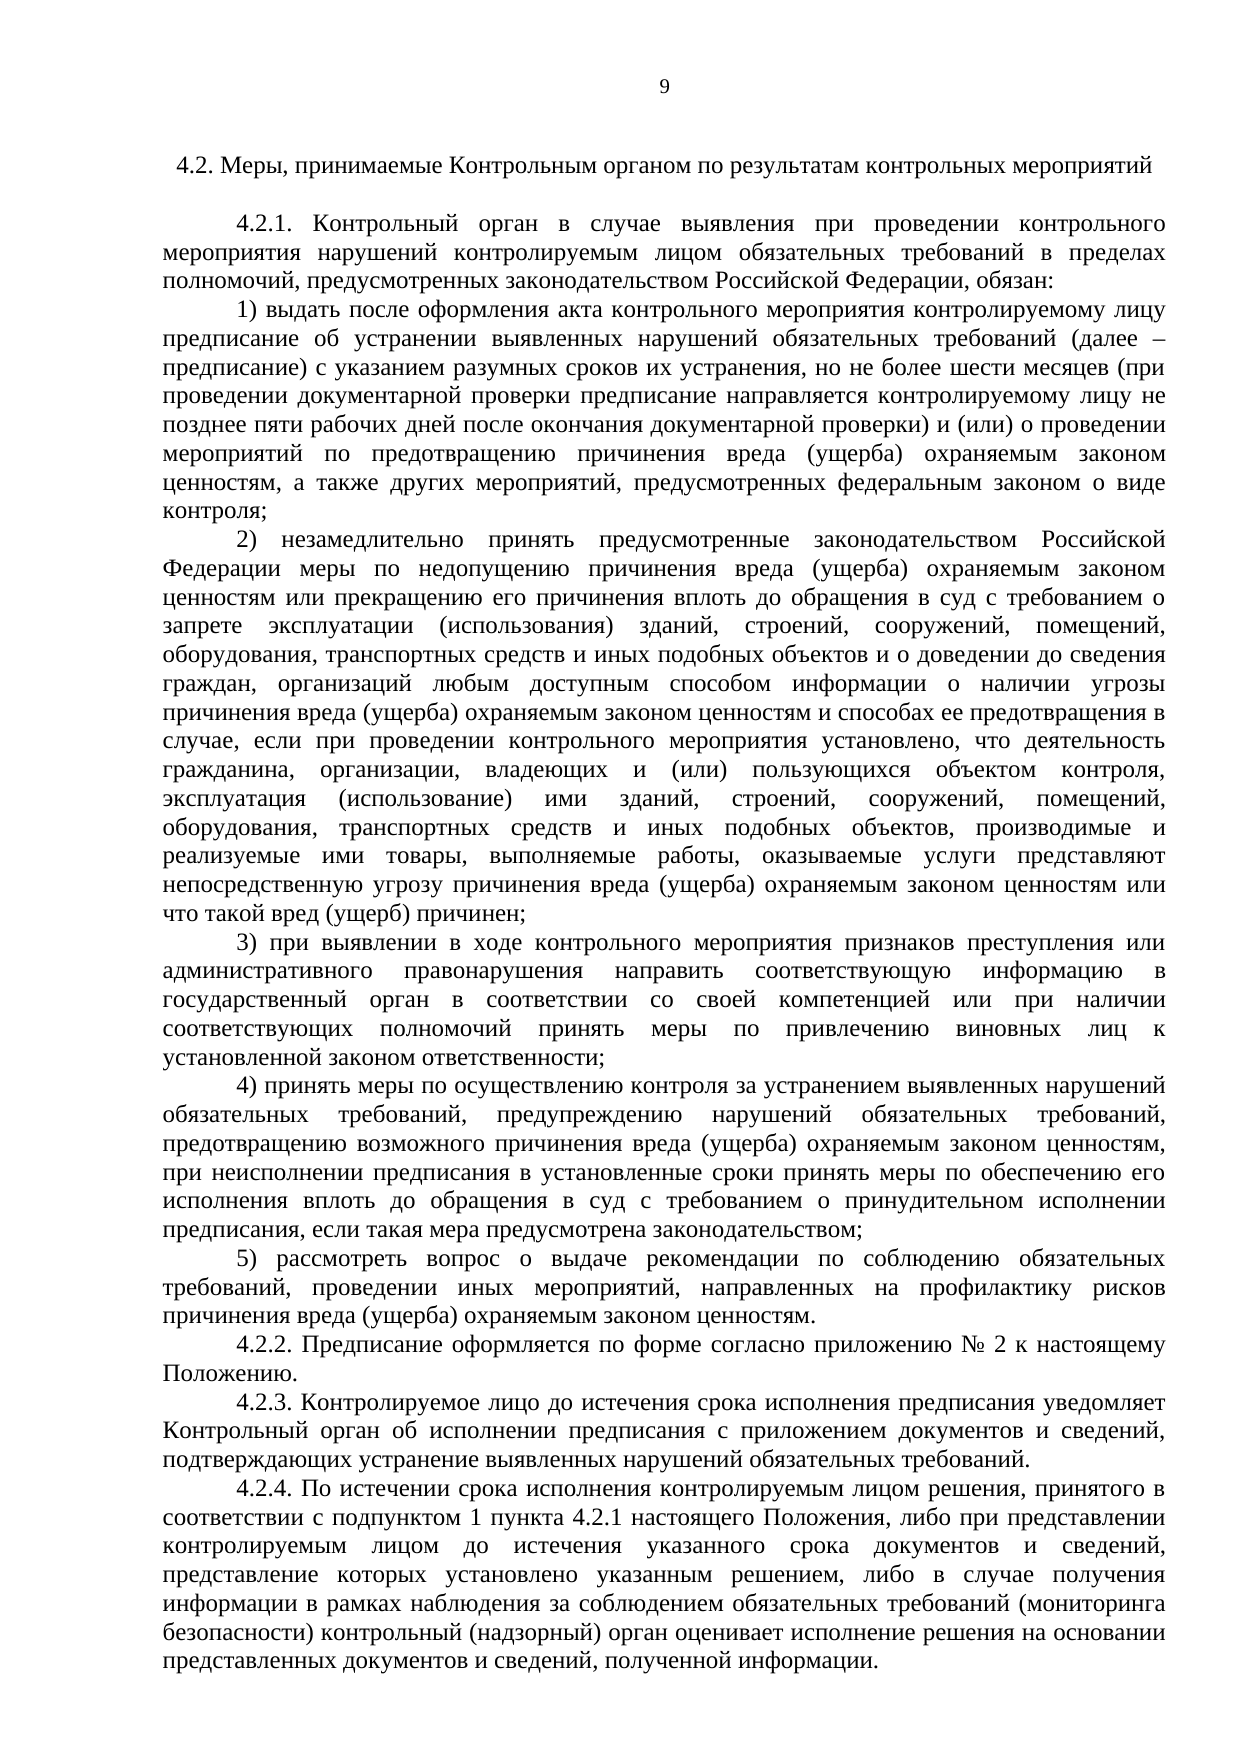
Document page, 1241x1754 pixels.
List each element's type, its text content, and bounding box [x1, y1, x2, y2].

text 4.2.4. По истечении срока исполнения контролируемым лицом решения, принятого в соответствии с подпунктом 1 пункта 4.2.1 настоящего Положения, либо при представлении контролируемым лицом до истечения указанного срока документов и сведений, представление которых установлено указанным решением, либо в случае получения информации в рамках наблюдения за соблюдением обязательных требований (мониторинга безопасности) контрольный (надзорный) орган оценивает исполнение решения на основании представленных документов и сведений, полученной информации. [162, 1473, 1167, 1674]
list 4.2.3. Контролируемое лицо до истечения срока исполнения предписания уведомляет Контрольный орган об исполнении предписания с приложением документов и сведений, подтверждающих устранение выявленных нарушений обязательных требований. [162, 1387, 1167, 1473]
text 4) принять меры по осуществлению контроля за устранением выявленных нарушений обязательных требований, предупреждению нарушений обязательных требований, предотвращению возможного причинения вреда (ущерба) охраняемым законом ценностям, при неисполнении предписания в установленные сроки принять меры по обеспечению его исполнения вплоть до обращения в суд с требованием о принудительном исполнении предписания, если такая мера предусмотрена законодательством; [162, 1071, 1167, 1243]
text 4.2.2. Предписание оформляется по форме согласно приложению № 2 к настоящему Положению. [162, 1329, 1167, 1387]
text 4.2. Меры, принимаемые Контрольным органом по результатам контрольных мероприятий [162, 151, 1167, 179]
text 5) рассмотреть вопрос о выдаче рекомендации по соблюдению обязательных требований, проведении иных мероприятий, направленных на профилактику рисков причинения вреда (ущерба) охраняемым законом ценностям. [162, 1243, 1167, 1329]
text 2) незамедлительно принять предусмотренные законодательством Российской Федерации меры по недопущению причинения вреда (ущерба) охраняемым законом ценностям или прекращению его причинения вплоть до обращения в суд с требованием о запрете эксплуатации (использования) зданий, строений, сооружений, помещений, оборудования, транспортных средств и иных подобных объектов и о доведении до сведения граждан, организаций любым доступным способом информации о наличии угрозы причинения вреда (ущерба) охраняемым законом ценностям и способах ее предотвращения в случае, если при проведении контрольного мероприятия установлено, что деятельность гражданина, организации, владеющих и (или) пользующихся объектом контроля, эксплуатация (использование) ими зданий, строений, сооружений, помещений, оборудования, транспортных средств и иных подобных объектов, производимые и реализуемые ими товары, выполняемые работы, оказываемые услуги представляют непосредственную угрозу причинения вреда (ущерба) охраняемым законом ценностям или что такой вред (ущерб) причинен; [162, 524, 1167, 927]
text 1) выдать после оформления акта контрольного мероприятия контролируемому лицу предписание об устранении выявленных нарушений обязательных требований (далее – предписание) с указанием разумных сроков их устранения, но не более шести месяцев (при проведении документарной проверки предписание направляется контролируемому лицу не позднее пяти рабочих дней после окончания документарной проверки) и (или) о проведении мероприятий по предотвращению причинения вреда (ущерба) охраняемым законом ценностям, а также других мероприятий, предусмотренных федеральным законом о виде контроля; [162, 294, 1167, 524]
list 4.2.1. Контрольный орган в случае выявления при проведении контрольного мероприятия нарушений контролируемым лицом обязательных требований в пределах полномочий, предусмотренных законодательством Российской Федерации, обязан: [162, 208, 1167, 294]
text 3) при выявлении в ходе контрольного мероприятия признаков преступления или административного правонарушения направить соответствующую информацию в государственный орган в соответствии со своей компетенцией или при наличии соответствующих полномочий принять меры по привлечению виновных лиц к установленной законом ответственности; [162, 927, 1167, 1071]
